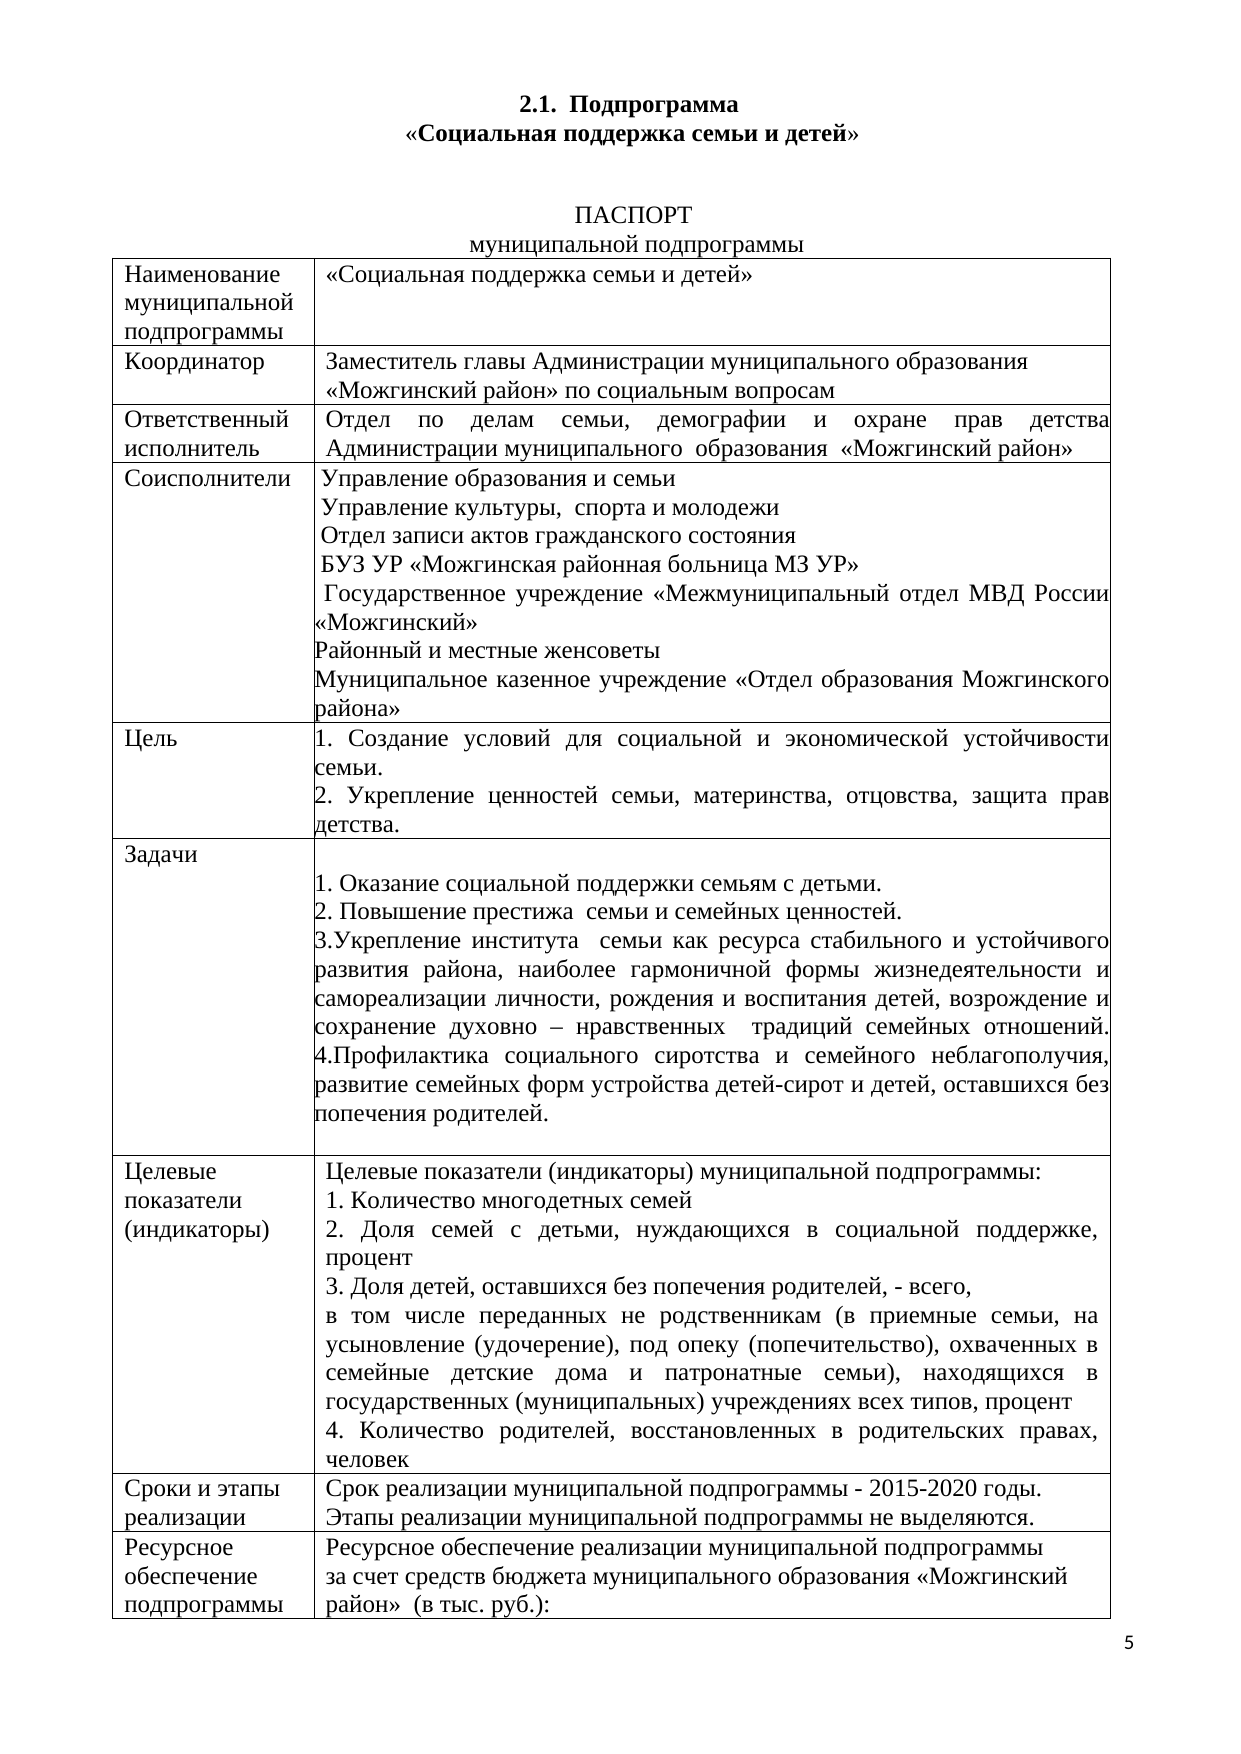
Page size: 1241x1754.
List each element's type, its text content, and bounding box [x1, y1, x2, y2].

table_header Наименование муниципальной подпрограммы [113, 259, 314, 345]
table_cell Целевые показатели (индикаторы) [113, 1156, 314, 1472]
table_cell Соисполнители [113, 463, 314, 722]
table_cell Отдел по делам семьи, демографии и охране прав детства Администрации муниципального образования «Можгинский район» [315, 405, 1110, 462]
text «Социальная поддержка семьи и детей» [124, 118, 1134, 147]
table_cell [315, 1532, 1110, 1618]
table_cell Цель [113, 723, 314, 838]
table_cell Координатор [113, 346, 314, 403]
table_cell Срок реализации муниципальной подпрограммы - 2015-2020 годы. Этапы реализации муниципальной подпрограммы не выделяются. [315, 1474, 1110, 1531]
table_cell 1. Создание условий для социальной и экономической устойчивости семьи. 2. Укрепление ценностей семьи, материнства, отцовства, защита прав детства. [315, 723, 1110, 838]
table_cell Целевые показатели (индикаторы) муниципальной подпрограммы: 1. Количество многодетных семей 2. Доля семей с детьми, нуждающихся в социальной поддержке, процент 3. Доля детей, оставшихся без попечения родителей, - всего, в том числе переданных не родственникам (в приемные семьи, на усыновление (удочерение), под опеку (попечительство), охваченных в семейные детские дома и патронатные семьи), находящихся в государственных (муниципальных) учреждениях всех типов, процент 4. Количество родителей, восстановленных в родительских правах, человек [315, 1156, 1110, 1472]
table_cell Заместитель главы Администрации муниципального образования «Можгинский район» по социальным вопросам [315, 346, 1110, 403]
table_header «Социальная поддержка семьи и детей» [315, 259, 1110, 345]
table_cell Управление образования и семьи Управление культуры, спорта и молодежи Отдел записи актов гражданского состояния БУЗ УР «Можгинская районная больница МЗ УР» Государственное учреждение «Межмуниципальный отдел МВД России «Можгинский» Районный и местные женсоветы Муниципальное казенное учреждение «Отдел образования Можгинского района» [315, 463, 1110, 722]
table_cell Сроки и этапы реализации [113, 1474, 314, 1531]
text 2.1. Подпрограмма [124, 89, 1134, 118]
table_cell Ответственный исполнитель [113, 405, 314, 462]
text муниципальной подпрограммы [124, 229, 1143, 258]
table_cell Задачи [113, 839, 314, 1155]
table_cell 1. Оказание социальной поддержки семьям с детьми. 2. Повышение престижа семьи и семейных ценностей. 3.Укрепление института семьи как ресурса стабильного и устойчивого развития района, наиболее гармоничной формы жизнедеятельности и самореализации личности, рождения и воспитания детей, возрождение и сохранение духовно – нравственных традиций семейных отношений. 4.Профилактика социального сиротства и семейного неблагополучия, развитие семейных форм устройства детей-сирот и детей, оставшихся без попечения родителей. [315, 839, 1110, 1155]
text ПАСПОРТ [124, 200, 1143, 229]
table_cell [113, 1532, 314, 1618]
